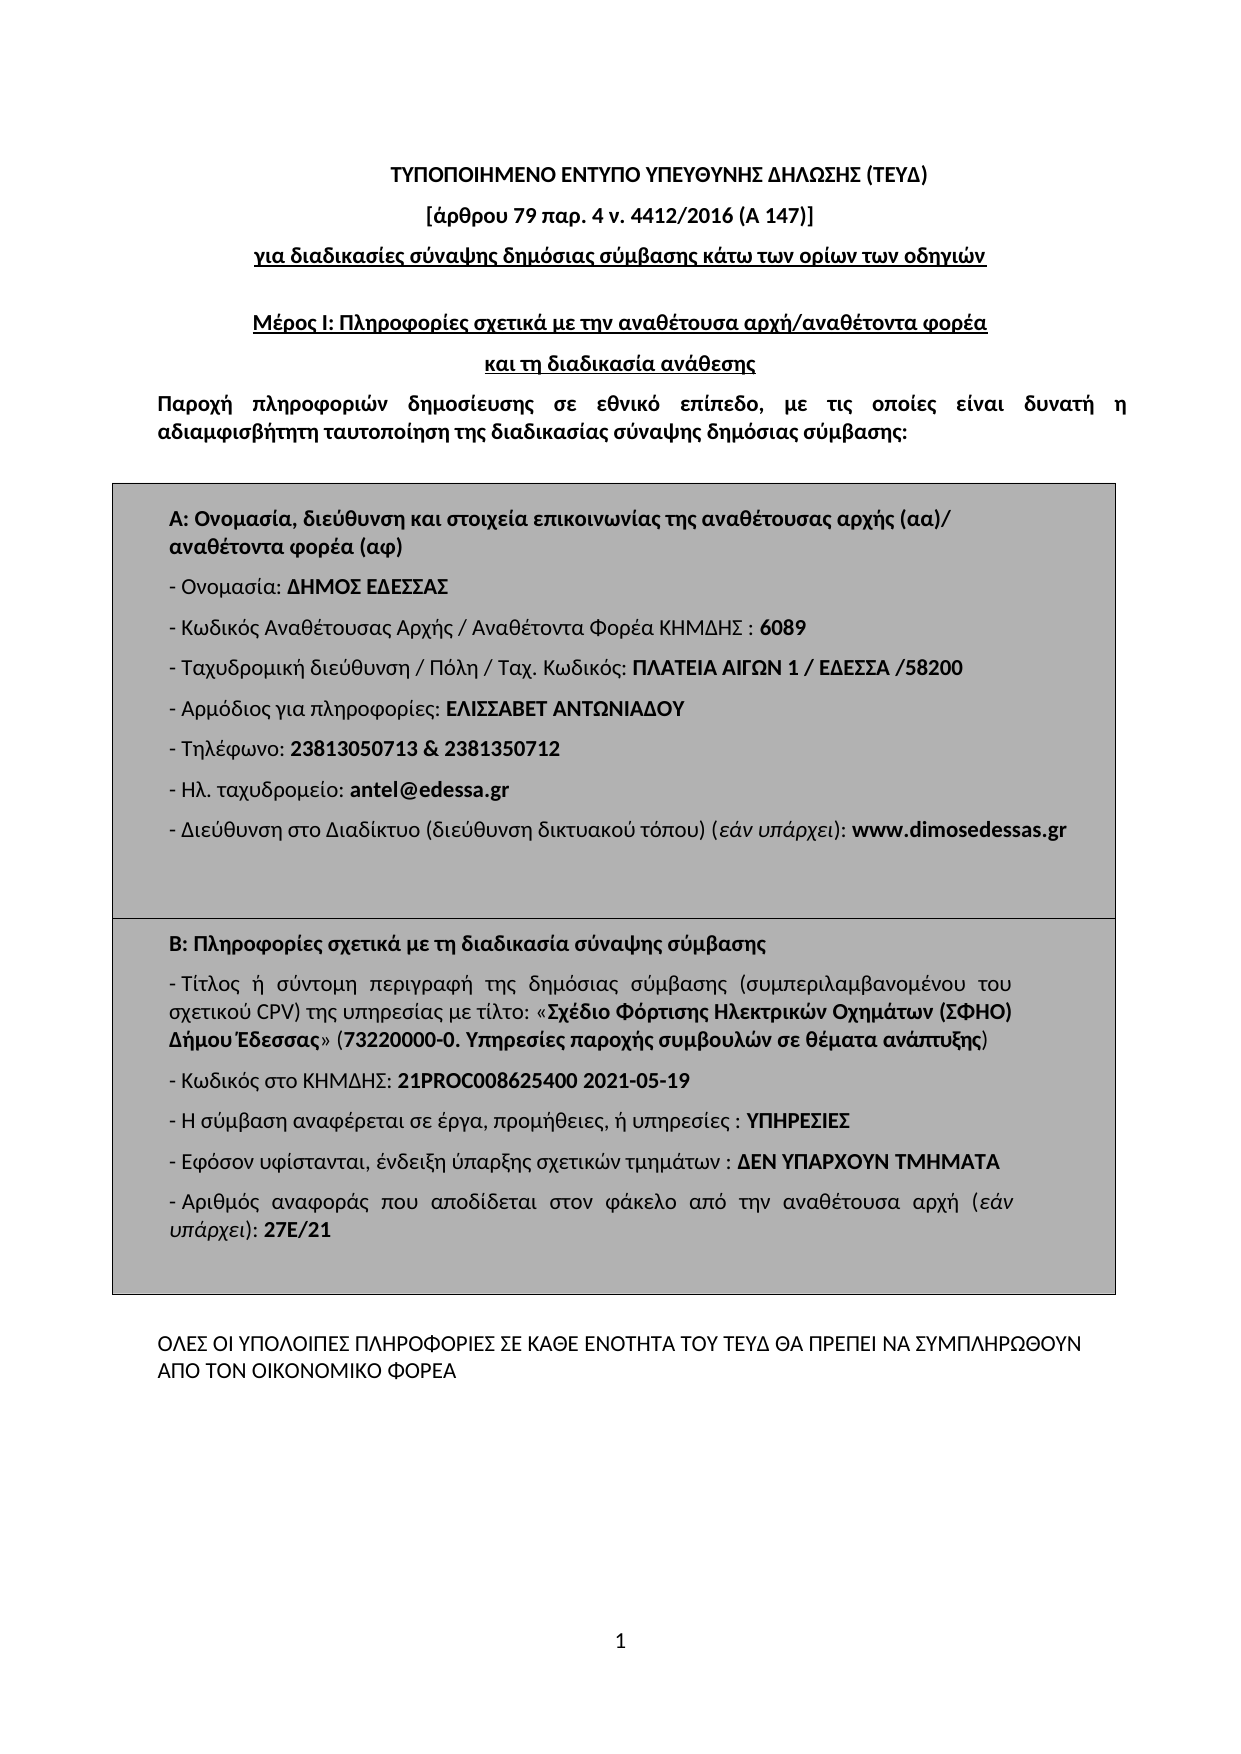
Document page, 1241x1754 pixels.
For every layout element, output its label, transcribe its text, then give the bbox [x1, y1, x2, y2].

list Διεύθυνση στο Διαδίκτυο (διεύθυνση δικτυακού τόπου) (εάν υπάρχει): www.dimosedessas.gr [169, 816, 1128, 844]
text για διαδικασίες σύναψης δημόσιας σύμβασης κάτω των ορίων των οδηγιών [237, 241, 1003, 269]
text Β: Πληροφορίες σχετικά με τη διαδικασία σύναψης σύμβασης [169, 929, 1128, 957]
list Η σύμβαση αναφέρεται σε έργα, προμήθειες, ή υπηρεσίες : ΥΠΗΡΕΣΙΕΣ [169, 1106, 1128, 1134]
text ΤΥΠΟΠΟΙΗΜΕΝΟ ΕΝΤΥΠΟ ΥΠΕΥΘΥΝΗΣ ΔΗΛΩΣΗΣ (TEΥΔ) [390, 160, 1128, 188]
list Αριθμός αναφοράς που αποδίδεται στον φάκελο από την αναθέτουσα αρχή (εάν υπάρχει): 27Ε/21 [169, 1187, 1013, 1243]
text Α: Ονομασία, διεύθυνση και στοιχεία επικοινωνίας της αναθέτουσας αρχής (αα)/ αναθέτοντα φορέα (αφ) [169, 504, 1046, 560]
text Μέρος Ι: Πληροφορίες σχετικά με την αναθέτουσα αρχή/αναθέτοντα φορέα [151, 308, 1089, 336]
list Ταχυδρομική διεύθυνση / Πόλη / Ταχ. Κωδικός: ΠΛΑΤΕΙΑ ΑΙΓΩΝ 1 / ΕΔΕΣΣΑ /58200 [169, 653, 1128, 682]
list Τηλέφωνο: 23813050713 & 2381350712 [169, 734, 1128, 763]
list Αρμόδιος για πληροφορίες: ΕΛΙΣΣΑΒΕΤ ΑΝΤΩΝΙΑΔΟΥ [169, 694, 1128, 722]
text ΟΛΕΣ ΟΙ ΥΠΟΛΟΙΠΕΣ ΠΛΗΡΟΦΟΡΙΕΣ ΣΕ ΚΑΘΕ ΕΝΟΤΗΤΑ ΤΟΥ ΤΕΥΔ ΘΑ ΠΡΕΠΕΙ ΝΑ ΣΥΜΠΛΗΡΩΘΟΥΝ ΑΠΟ ΤΟΝ ΟΙΚΟΝΟΜΙΚΟ ΦΟΡΕΑ [157, 1329, 1128, 1385]
list Κωδικός Αναθέτουσας Αρχής / Αναθέτοντα Φορέα ΚΗΜΔΗΣ : 6089 [169, 613, 1128, 641]
text [άρθρου 79 παρ. 4 ν. 4412/2016 (Α 147)] [237, 201, 1003, 229]
text Παροχή πληροφοριών δημοσίευσης σε εθνικό επίπεδο, με τις οποίες είναι δυνατή η αδιαμφισβήτητη ταυτοποίηση της διαδικασίας σύναψης δημόσιας σύμβασης: [157, 389, 1128, 445]
list Ηλ. ταχυδρομείο: antel@edessa.gr [169, 775, 1128, 803]
list Ονομασία: ΔΗΜΟΣ ΕΔΕΣΣΑΣ [169, 572, 1128, 601]
text και τη διαδικασία ανάθεσης [151, 349, 1089, 377]
list Τίτλος ή σύντομη περιγραφή της δημόσιας σύμβασης (συμπεριλαμβανομένου του σχετικού CPV) της υπηρεσίας με τίλτο: «Σχέδιο Φόρτισης Ηλεκτρικών Οχημάτων (ΣΦΗΟ) Δήμου Έδεσσας» (73220000-0. Υπηρεσίες παροχής συμβουλών σε θέματα ανάπτυξης) [169, 969, 1013, 1053]
list Εφόσον υφίστανται, ένδειξη ύπαρξης σχετικών τμημάτων : ΔΕΝ ΥΠΑΡΧΟΥΝ ΤΜΗΜΑΤΑ [169, 1147, 1128, 1175]
list Κωδικός στο ΚΗΜΔΗΣ: 21PROC008625400 2021-05-19 [169, 1066, 1128, 1094]
